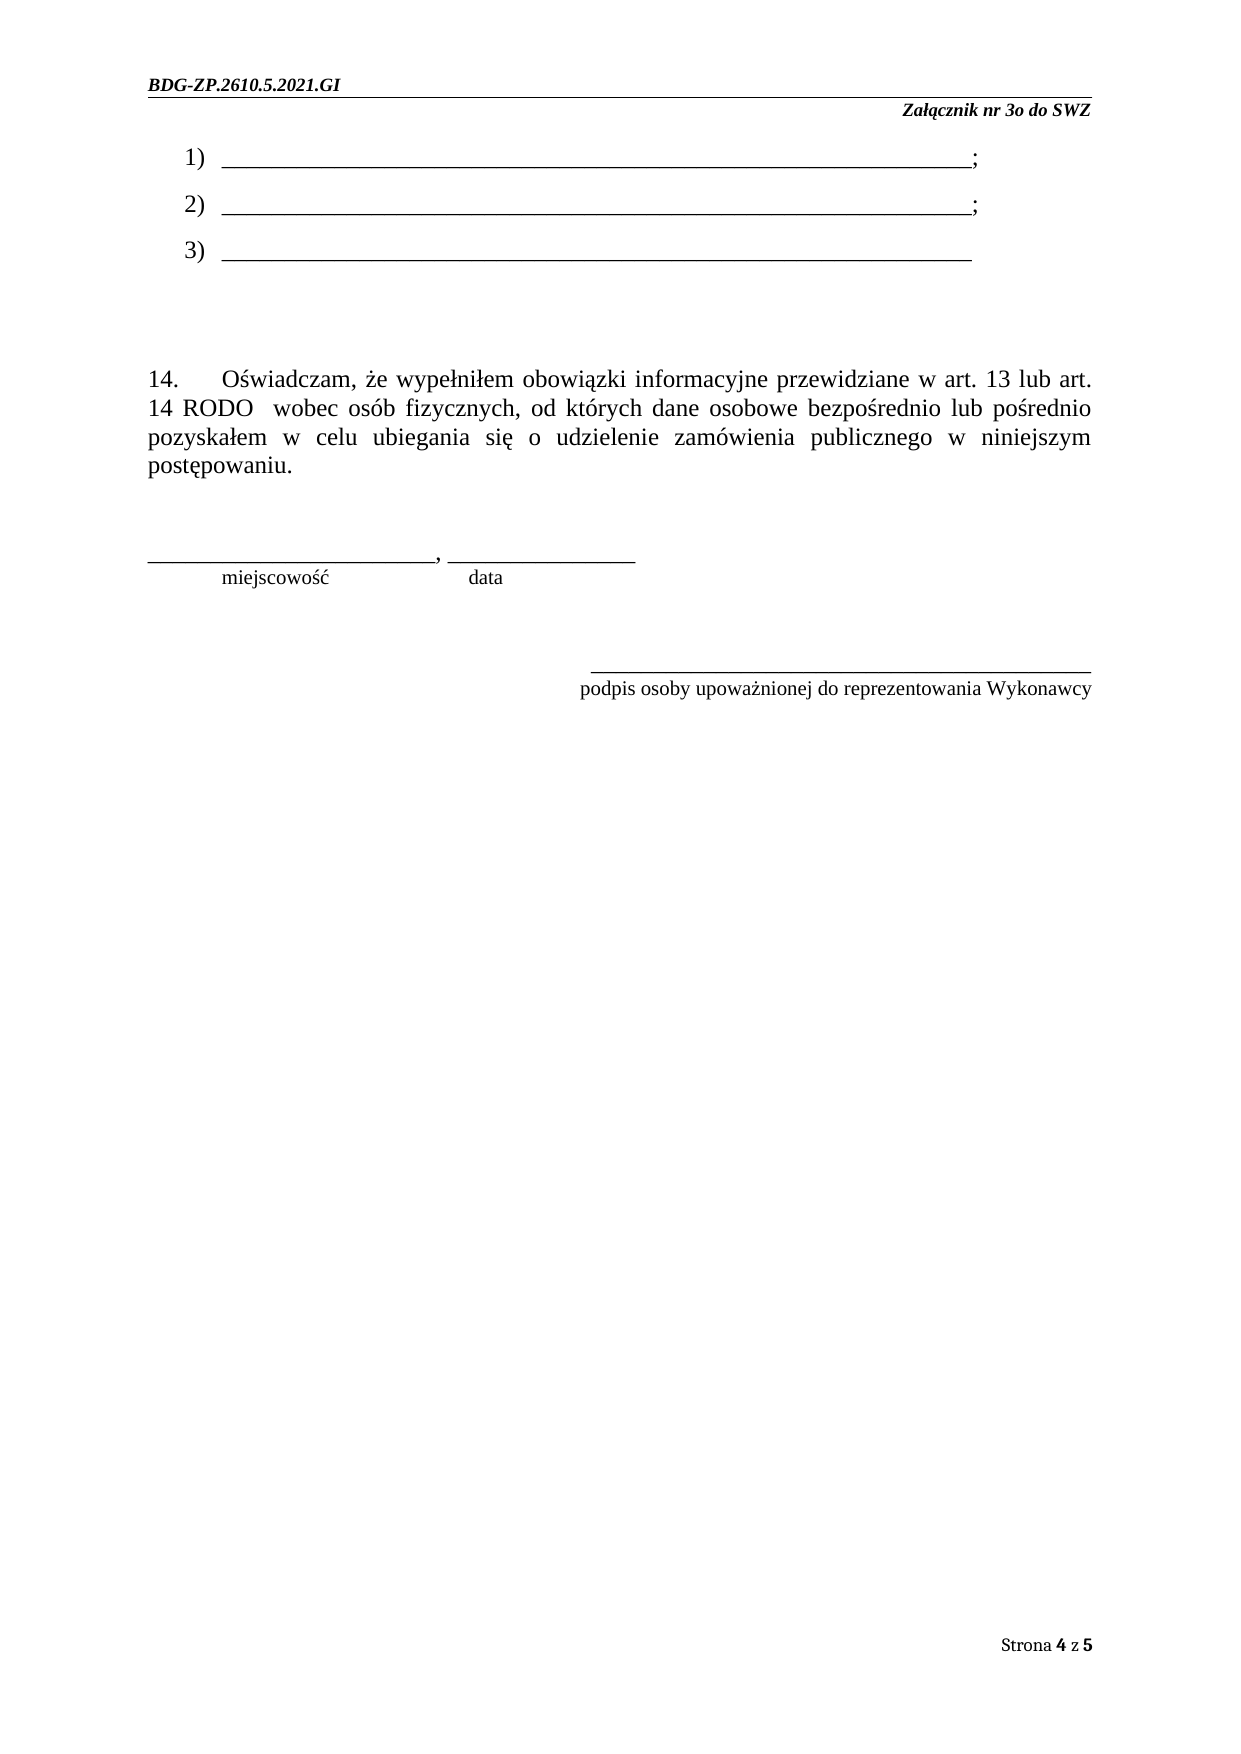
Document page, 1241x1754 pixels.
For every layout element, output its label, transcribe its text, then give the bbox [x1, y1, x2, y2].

text ________________________________________ [148, 647, 1092, 676]
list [184, 142, 1092, 170]
list ____________________________________________________________ [184, 236, 1092, 264]
text 14. Oświadczam, że wypełniłem obowiązki informacyjne przewidziane w art. 13 lub art. 14 RODO wobec osób fizycznych, od których dane osobowe bezpośrednio lub pośrednio pozyskałem w celu ubiegania się o udzielenie zamówienia publicznego w niniejszym postępowaniu. [148, 364, 1092, 479]
text _______________________, _______________ [148, 537, 1092, 565]
text miejscowość data [148, 565, 1092, 589]
text podpis osoby upoważnionej do reprezentowania Wykonawcy [148, 676, 1092, 700]
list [184, 189, 1092, 217]
